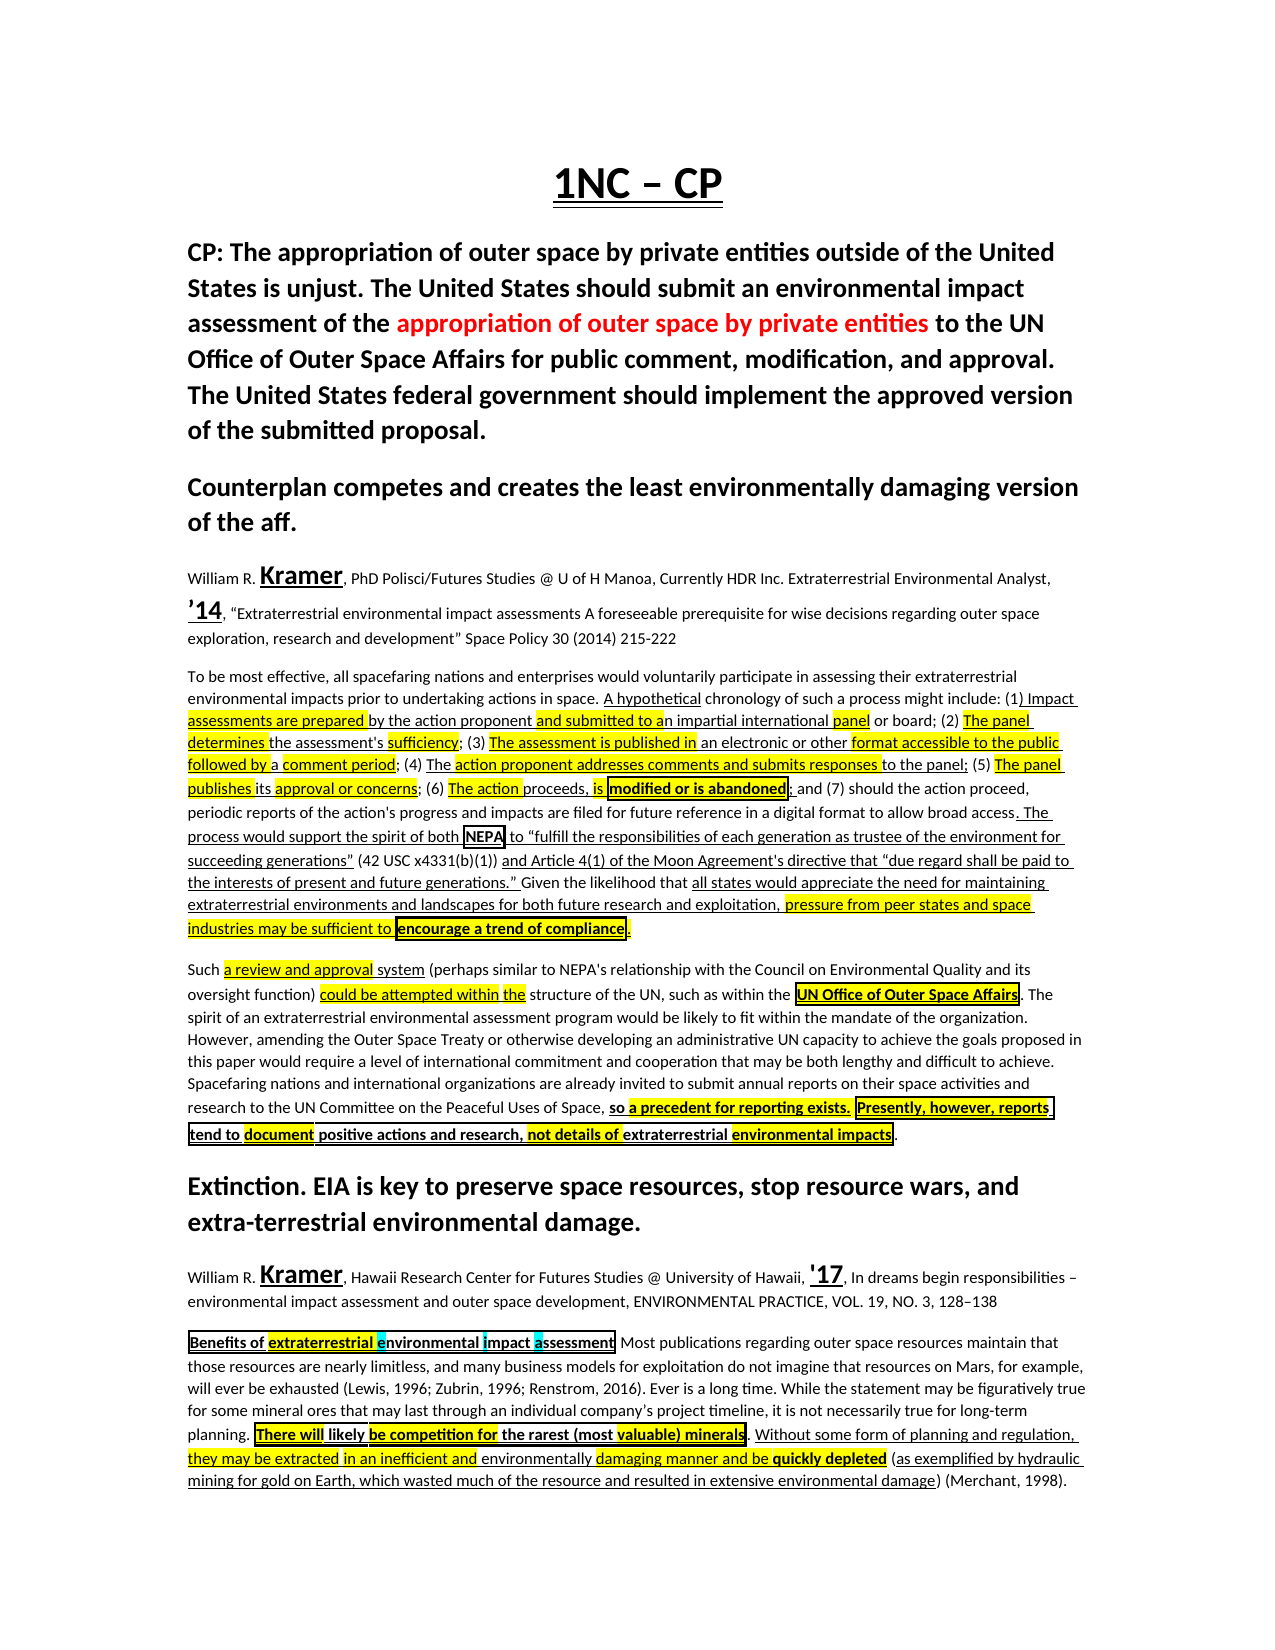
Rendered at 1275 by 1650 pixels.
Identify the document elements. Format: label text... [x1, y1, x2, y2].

text Benefits of extraterrestrial environmental impact assessment Most publications regarding outer space resources maintain that those resources are nearly limitless, and many business models for exploitation do not imagine that resources on Mars, for example, will ever be exhausted (Lewis, 1996; Zubrin, 1996; Renstrom, 2016). Ever is a long time. While the statement may be figuratively true for some mineral ores that may last through an individual company’s project timeline, it is not necessarily true for long-term planning. There will likely be competition for the rarest (most valuable) minerals. Without some form of planning and regulation, they may be extracted in an inefficient and environmentally damaging manner and be quickly depleted (as exemplified by hydraulic mining for gold on Earth, which wasted much of the resource and resulted in extensive environmental damage) (Merchant, 1998). [187, 1330, 1087, 1490]
text Such a review and approval system (perhaps similar to NEPA's relationship with the Council on Environmental Quality and its oversight function) could be attempted within the structure of the UN, such as within the UN Office of Outer Space Affairs. The spirit of an extraterrestrial environmental assessment program would be likely to fit within the mandate of the organization. However, amending the Outer Space Treaty or otherwise developing an administrative UN capacity to achieve the goals proposed in this paper would require a level of international commitment and cooperation that may be both lengthy and difficult to achieve. Spacefaring nations and international organizations are already invited to submit annual reports on their space activities and research to the UN Committee on the Peaceful Uses of Space, so a precedent for reporting exists. Presently, however, reports tend to document positive actions and research, not details of extraterrestrial environmental impacts. [187, 959, 1087, 1146]
text William R. Kramer, PhD Polisci/Futures Studies @ U of H Manoa, Currently HDR Inc. Extraterrestrial Environmental Analyst, ’14, “Extraterrestrial environmental impact assessments A foreseeable prerequisite for wise decisions regarding outer space exploration, research and development” Space Policy 30 (2014) 215-222 [187, 558, 1087, 648]
text Counterplan competes and creates the least environmentally damaging version of the aff. [187, 470, 1087, 538]
text William R. Kramer, Hawaii Research Center for Futures Studies @ University of Hawaii, '17, In dreams begin responsibilities – environmental impact assessment and outer space development, ENVIRONMENTAL PRACTICE, VOL. 19, NO. 3, 128–138 [187, 1257, 1087, 1312]
subtitle 1NC – CP [187, 154, 1087, 210]
text CP: The appropriation of outer space by private entities outside of the United States is unjust. The United States should submit an environmental impact assessment of the appropriation of outer space by private entities to the UN Office of Outer Space Affairs for public comment, modification, and approval. The United States federal government should implement the approved version of the submitted proposal. [187, 235, 1087, 446]
text To be most effective, all spacefaring nations and enterprises would voluntarily participate in assessing their extraterrestrial environmental impacts prior to undertaking actions in space. A hypothetical chronology of such a process might include: (1) Impact assessments are prepared by the action proponent and submitted to an impartial international panel or board; (2) The panel determines the assessment's sufficiency; (3) The assessment is published in an electronic or other format accessible to the public followed by a comment period; (4) The action proponent addresses comments and submits responses to the panel; (5) The panel publishes its approval or concerns; (6) The action proceeds, is modified or is abandoned; and (7) should the action proceed, periodic reports of the action's progress and impacts are filed for future reference in a digital format to allow broad access. The process would support the spirit of both NEPA to “fulfill the responsibilities of each generation as trustee of the environment for succeeding generations” (42 USC x4331(b)(1)) and Article 4(1) of the Moon Agreement's directive that “due regard shall be paid to the interests of present and future generations.” Given the likelihood that all states would appreciate the need for maintaining extraterrestrial environments and landscapes for both future research and exploitation, pressure from peer states and space industries may be sufficient to encourage a trend of compliance. [187, 667, 1087, 941]
text Extinction. EIA is key to preserve space resources, stop resource wars, and extra-terrestrial environmental damage. [187, 1169, 1087, 1238]
